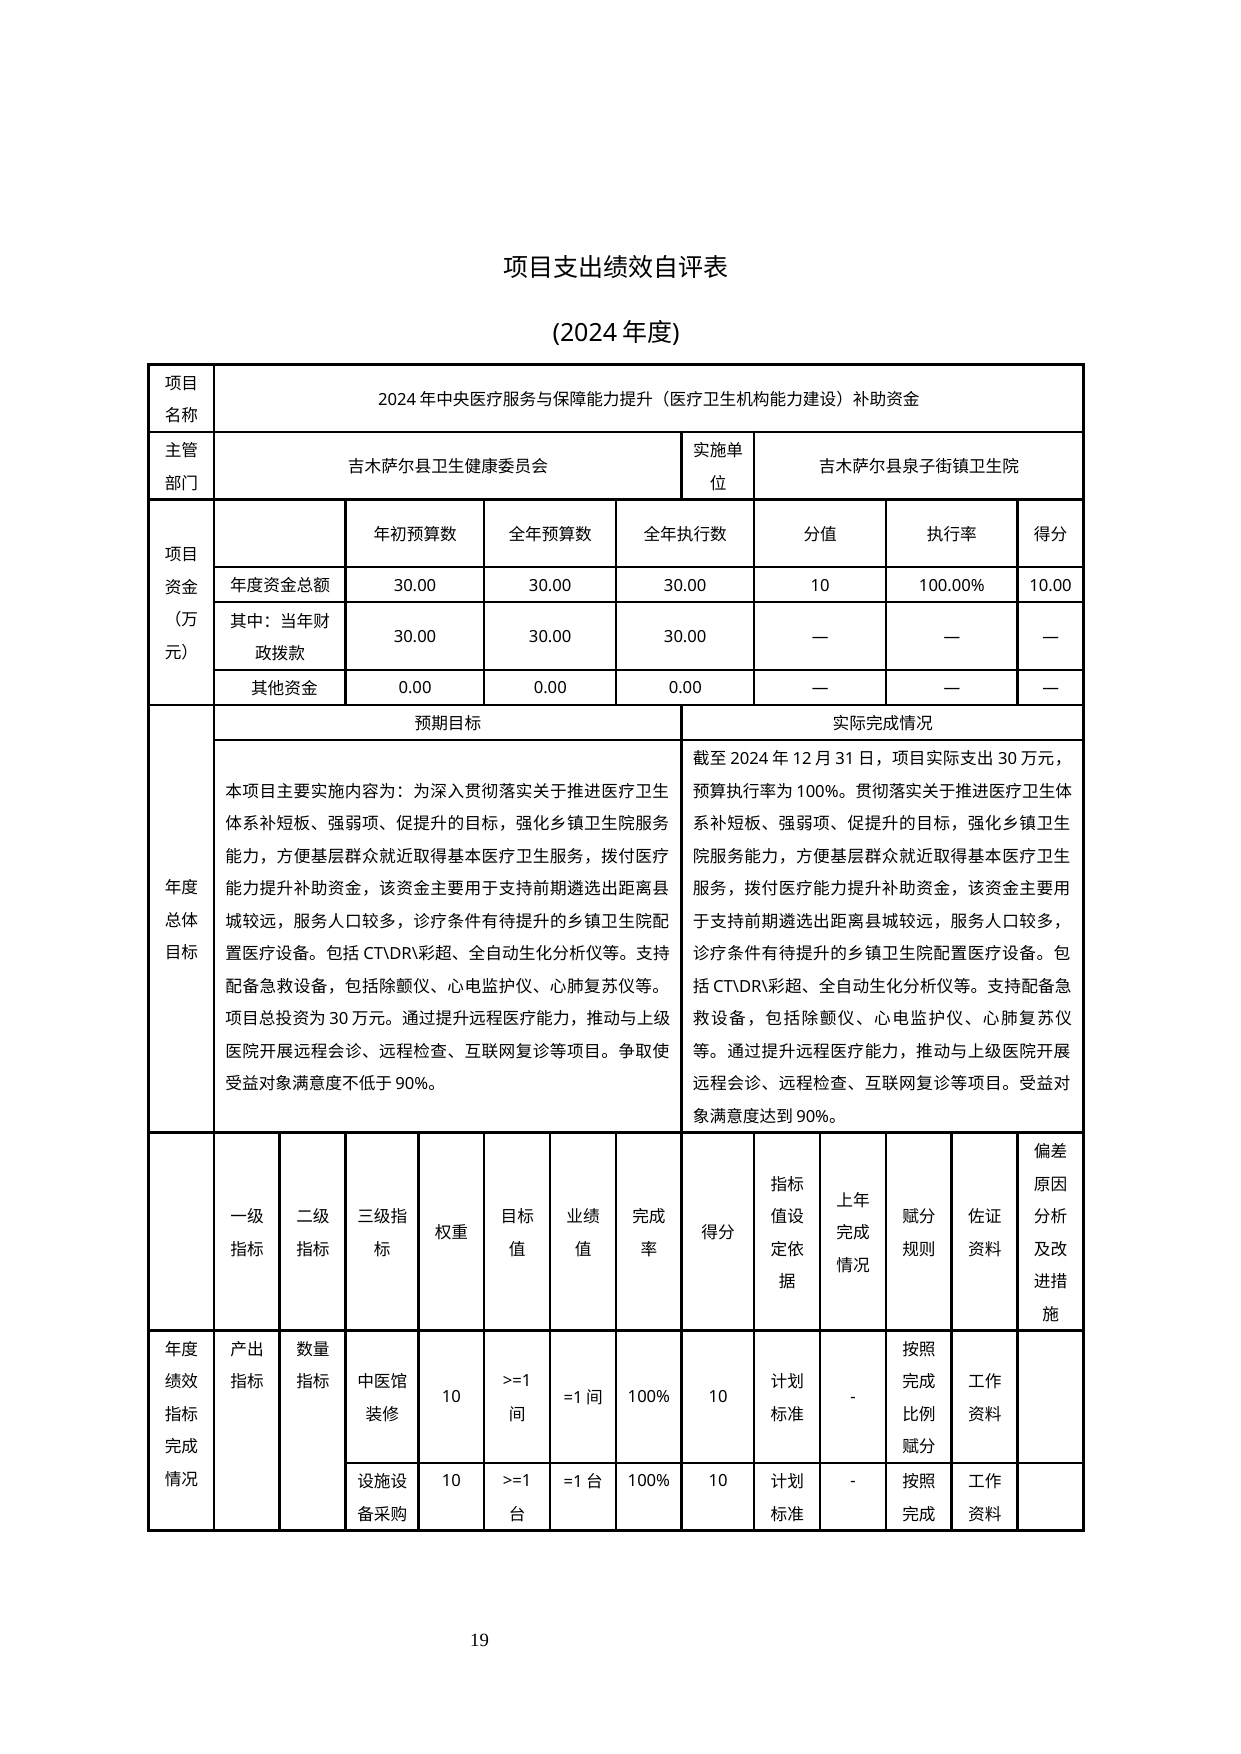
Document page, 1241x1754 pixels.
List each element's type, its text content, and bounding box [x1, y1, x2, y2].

table_cell 主管部门 [150, 433, 213, 498]
table_cell 实施单位 [683, 433, 753, 498]
table_cell 上年完成情况 [821, 1134, 885, 1329]
table_cell 计划标准 [755, 1464, 819, 1529]
table_cell — [1019, 671, 1082, 703]
table_cell 按照完成比例赋分 [887, 1332, 950, 1461]
table_cell 全年执行数 [617, 501, 753, 566]
table_cell [1019, 1332, 1082, 1461]
table_cell 其他资金 [215, 671, 344, 703]
table_cell 工作资料 [953, 1332, 1016, 1461]
table_cell 年度总体目标 [150, 706, 213, 1131]
table_cell — [887, 603, 1016, 668]
table_cell 产出指标 [215, 1332, 278, 1529]
table_cell 一级指标 [215, 1134, 278, 1329]
table_cell 项目名称 [150, 366, 213, 431]
table_cell (2024年度) [148, 298, 1083, 363]
table_cell 10 [420, 1332, 483, 1461]
table_cell 执行率 [887, 501, 1016, 566]
table_cell 数量指标 [281, 1332, 344, 1529]
table_cell 偏差原因分析及改进措施 [1019, 1134, 1082, 1329]
table_cell - [821, 1464, 885, 1529]
table_cell 截至2024年12月31日，项目实际支出30万元，预算执行率为100%。贯彻落实关于推进医疗卫生体系补短板、强弱项、促提升的目标，强化乡镇卫生院服务能力，方便基层群众就近取得基本医疗卫生服务，拨付医疗能力提升补助资金，该资金主要用于支持前期遴选出距离县城较远，服务人口较多，诊疗条件有待提升的乡镇卫生院配置医疗设备。包括CT\DR\彩超、全自动生化分析仪等。支持配备急救设备，包括除颤仪、心电监护仪、心肺复苏仪等。通过提升远程医疗能力，推动与上级医院开展远程会诊、远程检查、互联网复诊等项目。受益对象满意度达到90%。 [683, 741, 1082, 1131]
table_cell 预期目标 [215, 706, 680, 739]
table_cell 年度绩效指标完成情况 [150, 1332, 213, 1529]
table_cell 权重 [420, 1134, 483, 1329]
table_cell >=1台 [485, 1464, 549, 1529]
table_cell 年度资金总额 [215, 568, 344, 601]
table_cell 30.00 [485, 603, 615, 668]
table_cell 完成率 [617, 1134, 680, 1329]
table_cell 10.00 [1019, 568, 1082, 601]
table_cell 10 [683, 1332, 753, 1461]
table_cell 年初预算数 [347, 501, 483, 566]
table_cell 10 [755, 568, 885, 601]
table_cell 10 [683, 1464, 753, 1529]
table_cell 工作资料 [953, 1464, 1016, 1529]
table_header 项目支出绩效自评表 [148, 233, 1083, 298]
table_cell 中医馆装修 [347, 1332, 417, 1461]
table_cell — [755, 603, 885, 668]
table_cell - [821, 1332, 885, 1461]
table_cell 0.00 [347, 671, 483, 703]
table_cell 本项目主要实施内容为：为深入贯彻落实关于推进医疗卫生体系补短板、强弱项、促提升的目标，强化乡镇卫生院服务能力，方便基层群众就近取得基本医疗卫生服务，拨付医疗能力提升补助资金，该资金主要用于支持前期遴选出距离县城较远，服务人口较多，诊疗条件有待提升的乡镇卫生院配置医疗设备。包括CT\DR\彩超、全自动生化分析仪等。支持配备急救设备，包括除颤仪、心电监护仪、心肺复苏仪等。项目总投资为30万元。通过提升远程医疗能力，推动与上级医院开展远程会诊、远程检查、互联网复诊等项目。争取使受益对象满意度不低于90%。 [215, 741, 680, 1131]
table_cell 30.00 [617, 568, 753, 601]
table_cell [1019, 1464, 1082, 1529]
table_cell 目标值 [485, 1134, 549, 1329]
table_cell 佐证资料 [953, 1134, 1016, 1329]
table_cell 实际完成情况 [683, 706, 1082, 739]
table_cell 其中：当年财政拨款 [215, 603, 344, 668]
table_cell — [755, 671, 885, 703]
table_cell 业绩值 [551, 1134, 615, 1329]
table_cell 30.00 [347, 603, 483, 668]
table_cell [150, 1134, 213, 1329]
table_cell 100% [617, 1332, 680, 1461]
table_cell 计划标准 [755, 1332, 819, 1461]
table_cell 得分 [1019, 501, 1082, 566]
table_cell 吉木萨尔县泉子街镇卫生院 [755, 433, 1082, 498]
table_cell 100% [617, 1464, 680, 1529]
table_cell 按照完成比例赋分 [887, 1464, 950, 1529]
table_cell — [1019, 603, 1082, 668]
table_cell 二级指标 [281, 1134, 344, 1329]
table_cell 吉木萨尔县卫生健康委员会 [215, 433, 680, 498]
table_cell 三级指标 [347, 1134, 417, 1329]
table_cell 30.00 [347, 568, 483, 601]
table_cell 指标值设定依据 [755, 1134, 819, 1329]
table_cell 100.00% [887, 568, 1016, 601]
table_cell 得分 [683, 1134, 753, 1329]
table_cell 项目资金（万元） [150, 501, 213, 703]
table_cell 分值 [755, 501, 885, 566]
table_cell 10 [420, 1464, 483, 1529]
table_cell 30.00 [617, 603, 753, 668]
table_cell [215, 501, 344, 566]
table_cell 全年预算数 [485, 501, 615, 566]
table_cell =1间 [551, 1332, 615, 1461]
table_cell 赋分规则 [887, 1134, 950, 1329]
table_cell =1台 [551, 1464, 615, 1529]
table_cell 30.00 [485, 568, 615, 601]
table_cell 2024年中央医疗服务与保障能力提升（医疗卫生机构能力建设）补助资金 [215, 366, 1082, 431]
table_cell 0.00 [485, 671, 615, 703]
table_cell >=1间 [485, 1332, 549, 1461]
table_cell — [887, 671, 1016, 703]
table_cell 0.00 [617, 671, 753, 703]
table_cell 设施设备采购数（个） [347, 1464, 417, 1529]
